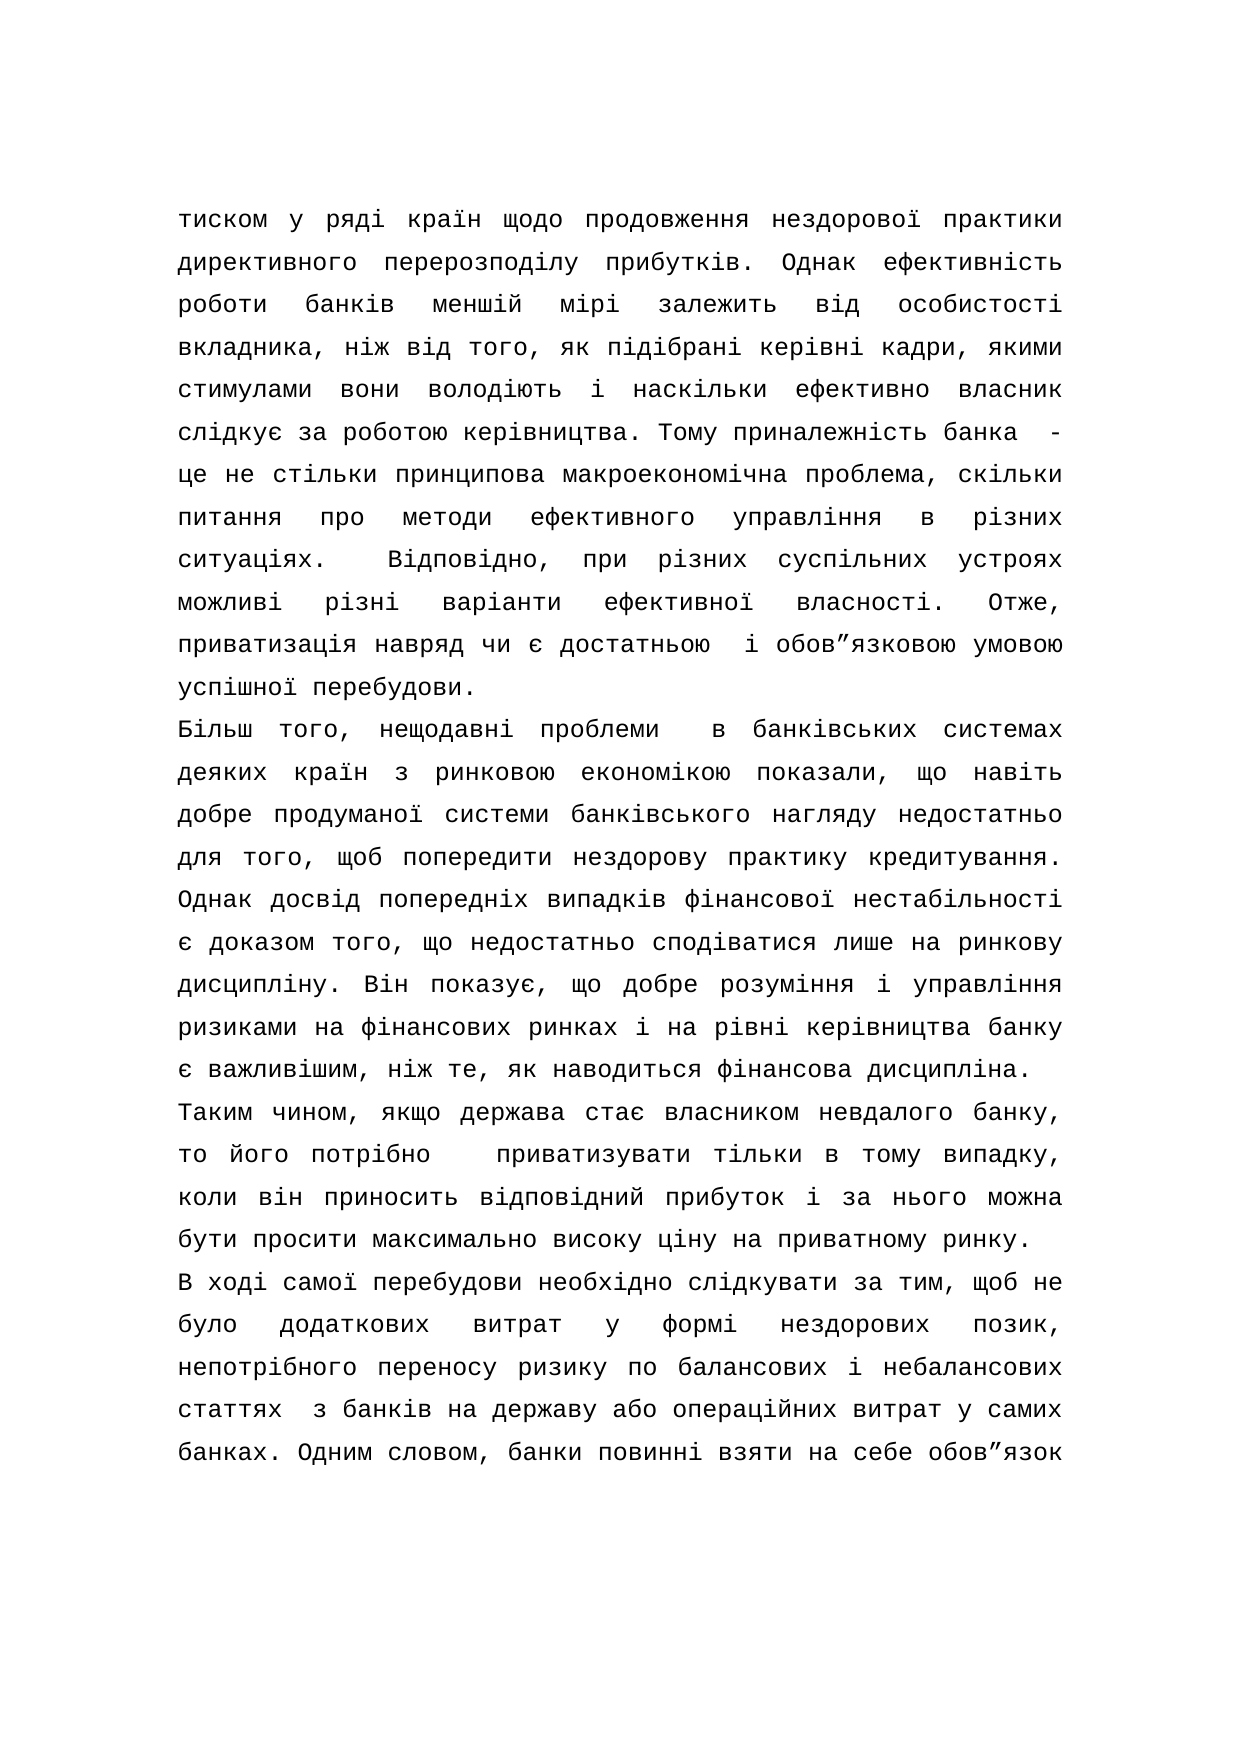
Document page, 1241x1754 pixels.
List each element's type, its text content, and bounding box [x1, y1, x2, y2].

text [177, 207, 1063, 703]
text Більш того, нещодавні проблеми в банківських системах деяких країн з ринковою економікою показали, що навіть добре продуманої системи банківського нагляду недостатньо для того, щоб попередити нездорову практику кредитування. Однак досвід попередніх випадків фінансової нестабільності є доказом того, що недостатньо сподіватися лише на ринкову дисципліну. Він показує, що добре розуміння і управління ризиками на фінансових ринках і на рівні керівництва банку є важливішим, ніж те, як наводиться фінансова дисципліна. [177, 717, 1063, 1085]
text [177, 1269, 1063, 1468]
text Таким чином, якщо держава стає власником невдалого банку, то його потрібно приватизувати тільки в тому випадку, коли він приносить відповідний прибуток і за нього можна бути просити максимально високу ціну на приватному ринку. [177, 1099, 1063, 1255]
